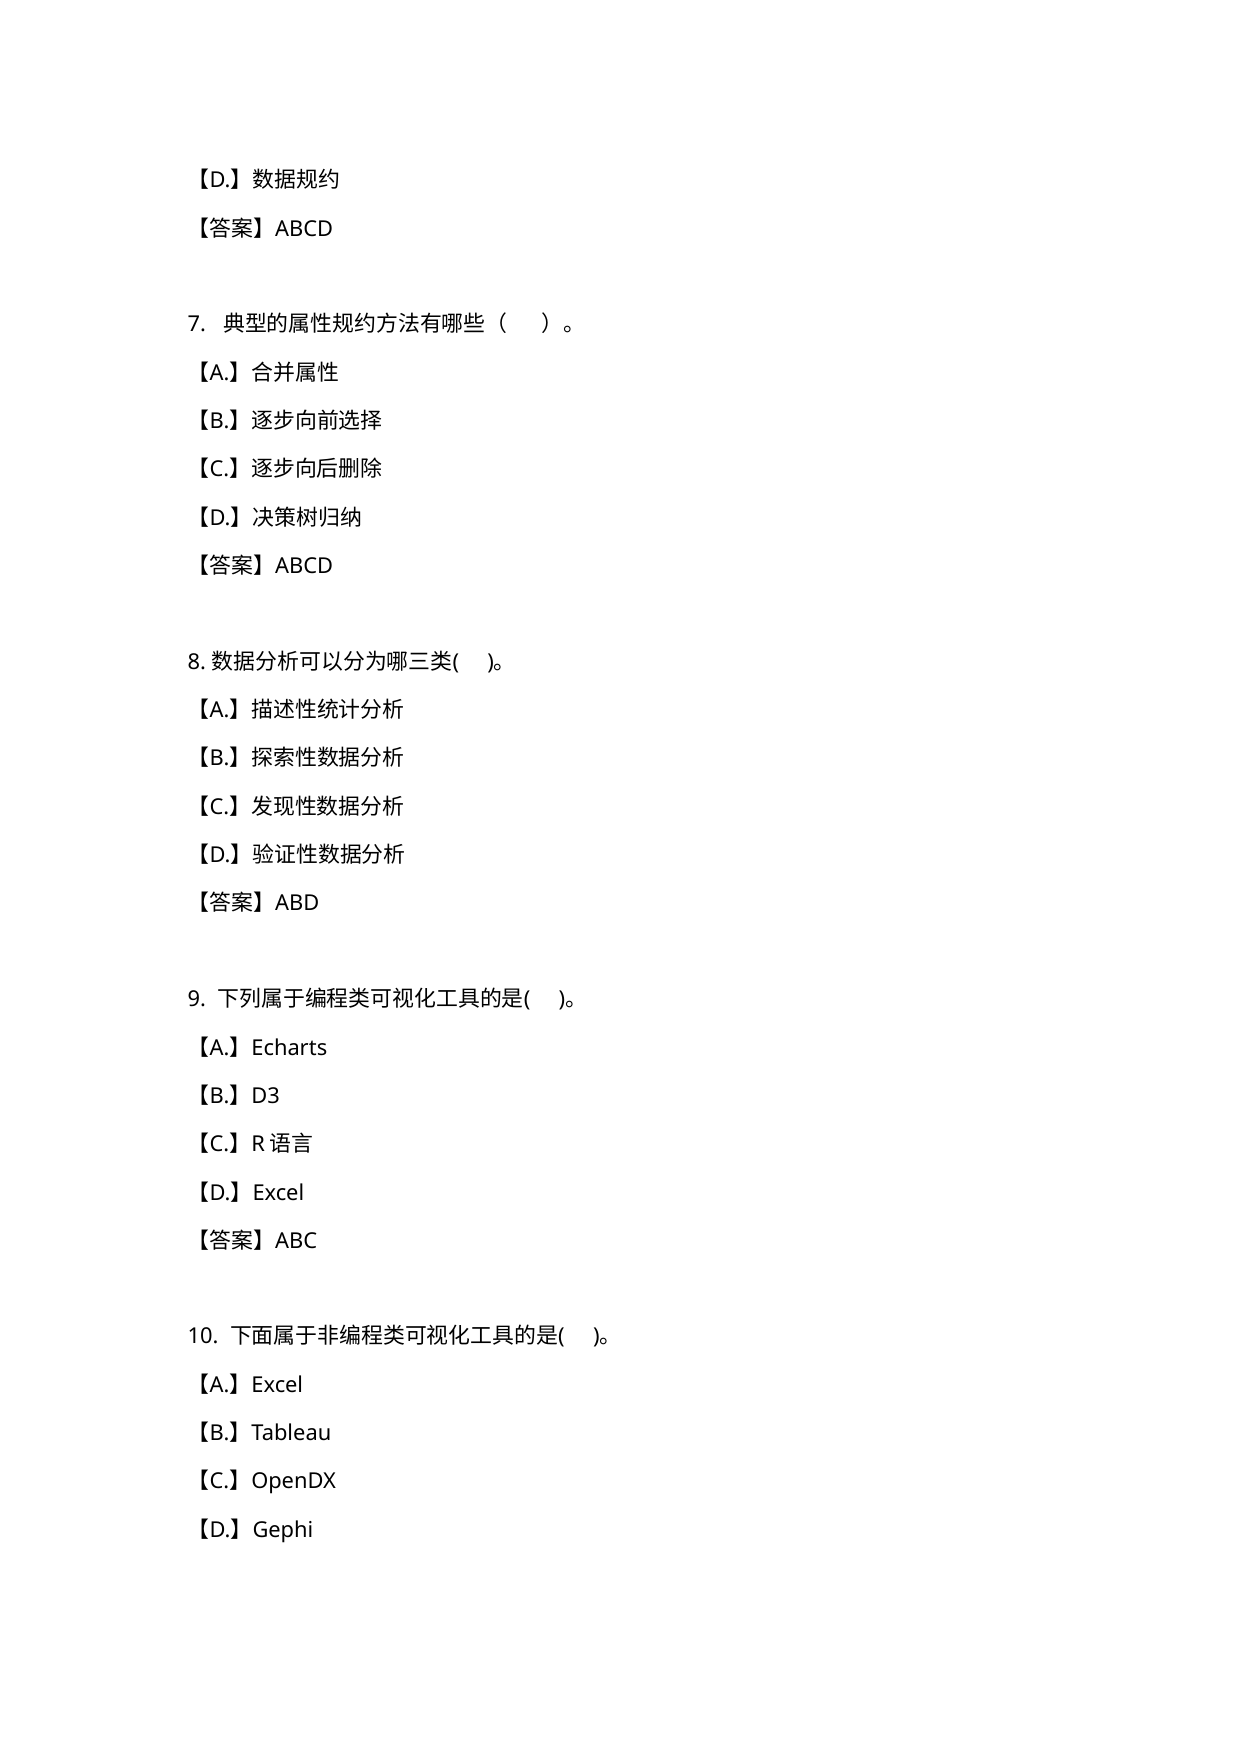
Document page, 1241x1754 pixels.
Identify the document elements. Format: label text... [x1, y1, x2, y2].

text 【D.】Gephi [187, 1512, 1053, 1544]
text 9. 下列属于编程类可视化工具的是( )。 [187, 981, 1053, 1013]
text 【答案】ABC [187, 1222, 1053, 1255]
text 【C.】OpenDX [187, 1463, 1053, 1496]
text 【D.】Excel [187, 1174, 1053, 1207]
text 【D.】数据规约 [187, 162, 1053, 194]
text 【B.】D3 [187, 1077, 1053, 1110]
text 【A.】描述性统计分析 [187, 692, 1053, 724]
text 【D.】决策树归纳 [187, 499, 1053, 532]
list 典型的属性规约方法有哪些（ ）。 [187, 306, 1053, 338]
text 【A.】Excel [187, 1367, 1053, 1399]
text 【答案】ABD [187, 885, 1053, 918]
text 【答案】ABCD [187, 548, 1053, 580]
text 【C.】逐步向后删除 [187, 451, 1053, 483]
text 【B.】探索性数据分析 [187, 740, 1053, 773]
text 10. 下面属于非编程类可视化工具的是( )。 [187, 1318, 1053, 1351]
text 【C.】发现性数据分析 [187, 788, 1053, 821]
text 【A.】合并属性 [187, 354, 1053, 387]
text 【B.】Tableau [187, 1415, 1053, 1447]
text 【答案】ABCD [187, 210, 1053, 243]
text 8. 数据分析可以分为哪三类( )。 [187, 643, 1053, 676]
text 【A.】Echarts [187, 1029, 1053, 1062]
text 【D.】验证性数据分析 [187, 837, 1053, 869]
text 【B.】逐步向前选择 [187, 403, 1053, 435]
text 【C.】R语言 [187, 1126, 1053, 1158]
